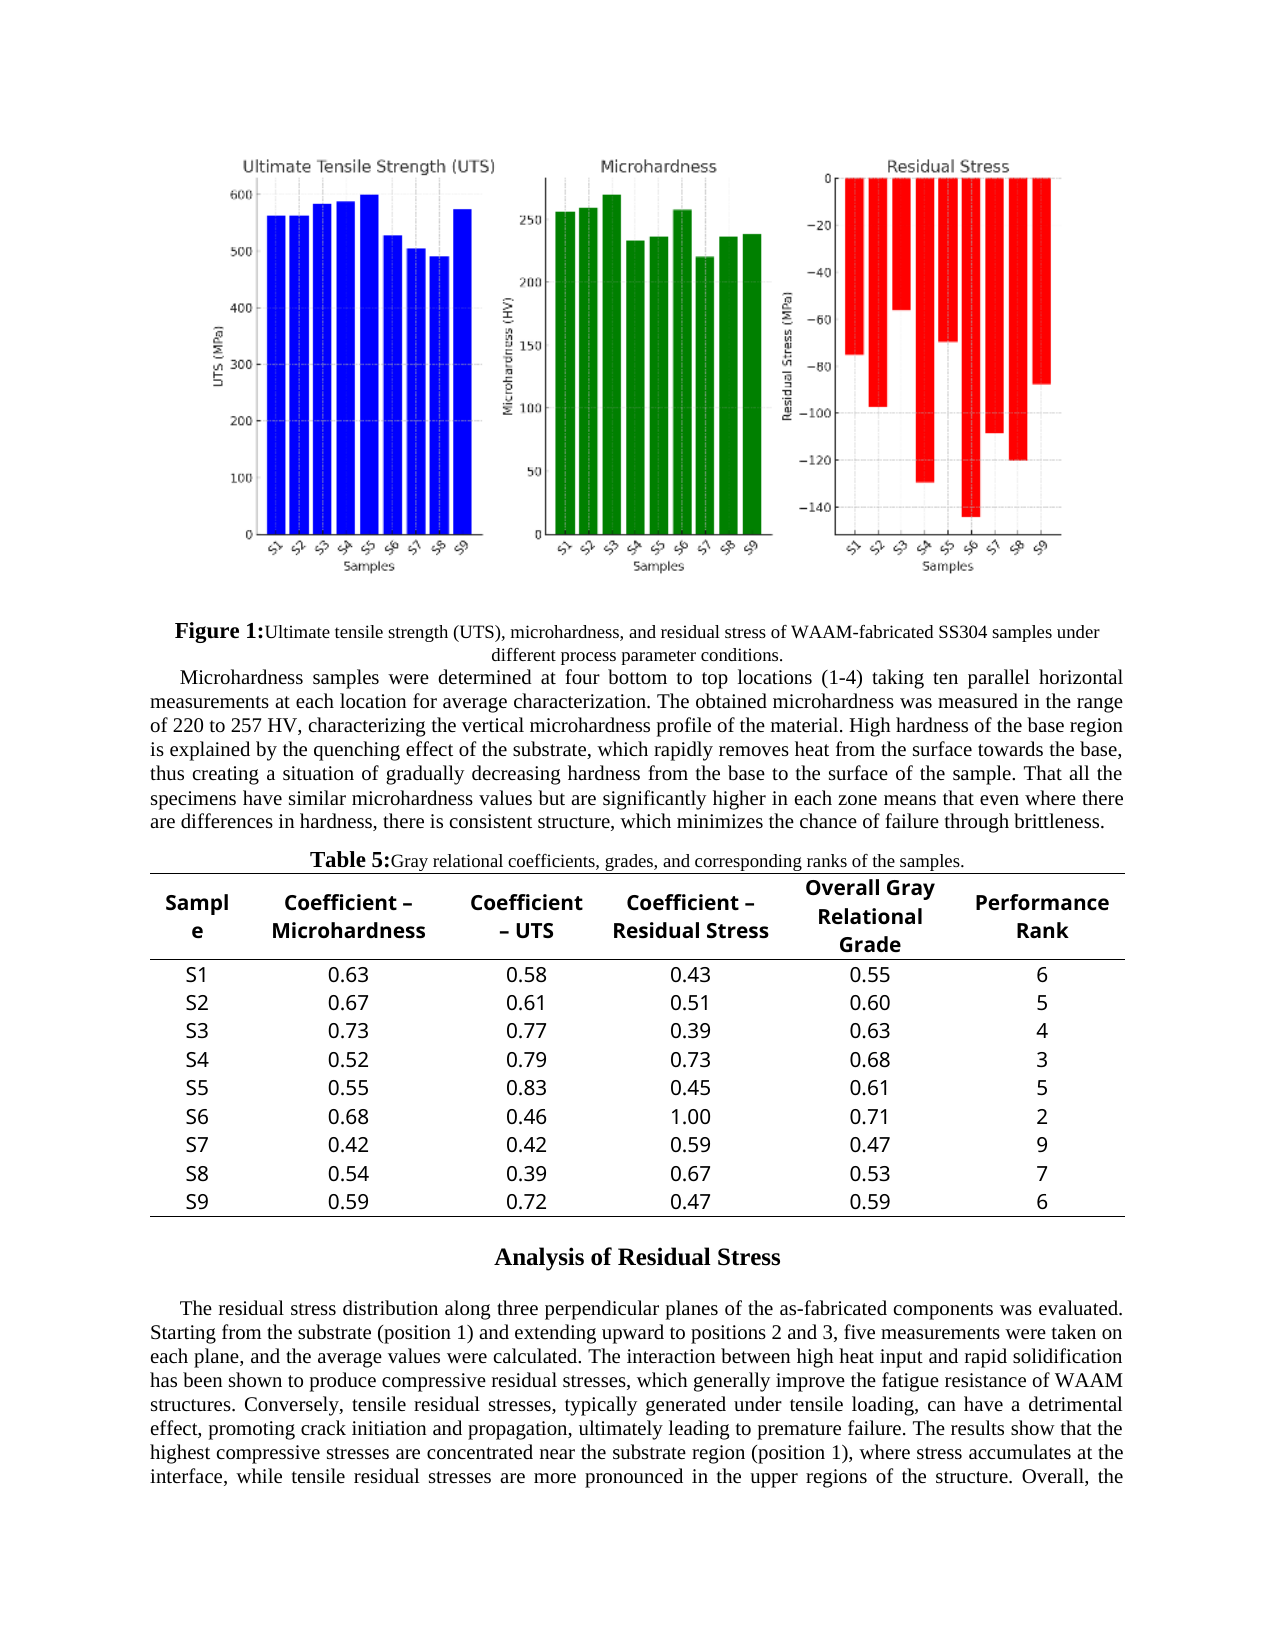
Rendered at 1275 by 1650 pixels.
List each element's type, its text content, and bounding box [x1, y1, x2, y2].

table_cell 0.42 [244, 1130, 453, 1159]
table_cell 0.39 [453, 1159, 600, 1187]
table_cell 6 [959, 1187, 1125, 1216]
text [150, 1296, 1125, 1488]
table_cell 0.71 [781, 1102, 959, 1130]
table_header Coefficient – Microhardness [244, 874, 453, 959]
table_cell S7 [150, 1130, 244, 1159]
table_cell 2 [959, 1102, 1125, 1130]
table_cell 1.00 [600, 1102, 781, 1130]
text Microhardness samples were determined at four bottom to top locations (1-4) taking ten parallel horizontal measurements at each location for average characterization. The obtained microhardness was measured in the range of 220 to 257 HV, characterizing the vertical microhardness profile of the material. High hardness of the base region is explained by the quenching effect of the substrate, which rapidly removes heat from the surface towards the base, thus creating a situation of gradually decreasing hardness from the base to the surface of the sample. That all the specimens have similar microhardness values but are significantly higher in each zone means that even where there are differences in hardness, there is consistent structure, which minimizes the chance of failure through brittleness. [150, 665, 1125, 833]
table_cell 0.63 [781, 1017, 959, 1045]
table_cell 0.51 [600, 988, 781, 1017]
table_cell 0.58 [453, 960, 600, 988]
table_cell 0.72 [453, 1187, 600, 1216]
table_cell 5 [959, 1074, 1125, 1102]
table_cell 0.59 [244, 1187, 453, 1216]
table_cell S1 [150, 960, 244, 988]
table_cell S4 [150, 1045, 244, 1073]
table_header Overall Gray Relational Grade [781, 874, 959, 959]
table_cell 0.46 [453, 1102, 600, 1130]
table_cell 0.60 [781, 988, 959, 1017]
table_cell S3 [150, 1017, 244, 1045]
table_cell 0.55 [781, 960, 959, 988]
table_cell 0.68 [781, 1045, 959, 1073]
table_header Coefficient – Residual Stress [600, 874, 781, 959]
table_cell S6 [150, 1102, 244, 1130]
table_cell 0.59 [600, 1130, 781, 1159]
table_cell 0.45 [600, 1074, 781, 1102]
table_cell 4 [959, 1017, 1125, 1045]
table_cell 0.73 [600, 1045, 781, 1073]
table_cell 0.59 [781, 1187, 959, 1216]
table_cell 0.54 [244, 1159, 453, 1187]
text Table 5:Gray relational coefficients, grades, and corresponding ranks of the samples. [150, 846, 1125, 872]
table_cell 0.53 [781, 1159, 959, 1187]
table_cell 0.39 [600, 1017, 781, 1045]
table_cell 0.47 [600, 1187, 781, 1216]
table_cell 0.61 [781, 1074, 959, 1102]
table_header Sample [150, 874, 244, 959]
table_cell 0.73 [244, 1017, 453, 1045]
table_cell 5 [959, 988, 1125, 1017]
table_cell 0.77 [453, 1017, 600, 1045]
table_header Performance Rank [959, 874, 1125, 959]
table_cell 0.67 [244, 988, 453, 1017]
table_cell 6 [959, 960, 1125, 988]
table_cell S9 [150, 1187, 244, 1216]
table_cell S2 [150, 988, 244, 1017]
table_cell 0.79 [453, 1045, 600, 1073]
table_cell S8 [150, 1159, 244, 1187]
subtitle Analysis of Residual Stress [150, 1242, 1125, 1271]
table_cell 0.67 [600, 1159, 781, 1187]
table_cell 0.52 [244, 1045, 453, 1073]
table_cell 0.42 [453, 1130, 600, 1159]
table_cell 7 [959, 1159, 1125, 1187]
table_cell 3 [959, 1045, 1125, 1073]
table_cell 9 [959, 1130, 1125, 1159]
table_cell 0.47 [781, 1130, 959, 1159]
table_cell 0.83 [453, 1074, 600, 1102]
text Figure 1:Ultimate tensile strength (UTS), microhardness, and residual stress of WAAM-fabricated SS304 samples under different process parameter conditions. [150, 617, 1125, 665]
table_header Coefficient – UTS [453, 874, 600, 959]
picture [203, 150, 1072, 584]
table_cell S5 [150, 1074, 244, 1102]
table_cell 0.63 [244, 960, 453, 988]
table_cell 0.43 [600, 960, 781, 988]
table_cell 0.55 [244, 1074, 453, 1102]
table_cell 0.61 [453, 988, 600, 1017]
table_cell 0.68 [244, 1102, 453, 1130]
